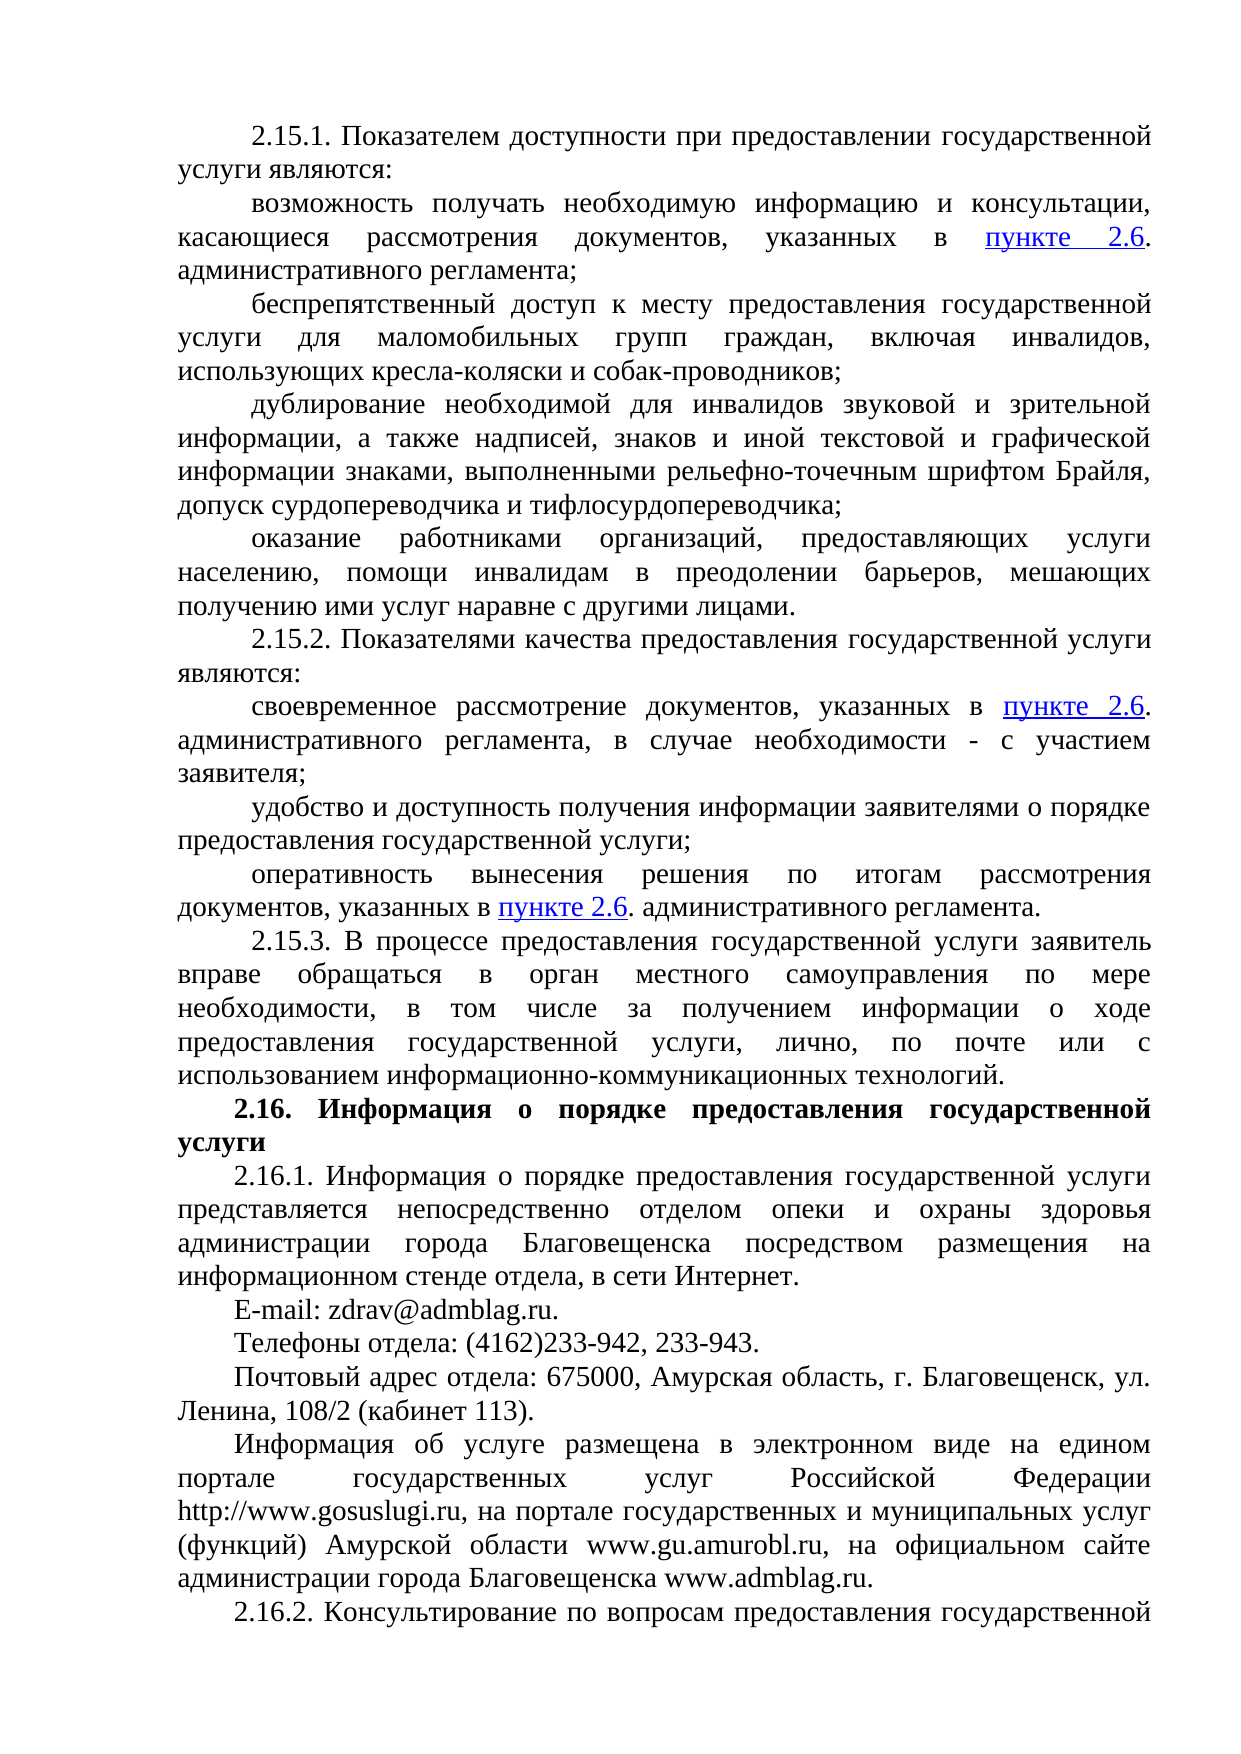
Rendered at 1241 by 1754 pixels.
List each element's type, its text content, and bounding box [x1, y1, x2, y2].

text Почтовый адрес отдела: 675000, Амурская область, г. Благовещенск, ул. Ленина, 108/2 (кабинет 113). [177, 1359, 1152, 1426]
text 2.16. Информация о порядке предоставления государственной услуги [177, 1091, 1152, 1158]
text Информация об услуге размещена в электронном виде на едином портале государственных услуг Российской Федерации http://www.gosuslugi.ru, на портале государственных и муниципальных услуг (функций) Амурской области www.gu.amurobl.ru, на официальном сайте администрации города Благовещенска www.admblag.ru. [177, 1426, 1152, 1594]
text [177, 1594, 1152, 1627]
text дублирование необходимой для инвалидов звуковой и зрительной информации, а также надписей, знаков и иной текстовой и графической информации знаками, выполненными рельефно-точечным шрифтом Брайля, допуск сурдопереводчика и тифлосурдопереводчика; [177, 386, 1152, 521]
text 2.15.3. В процессе предоставления государственной услуги заявитель вправе обращаться в орган местного самоуправления по мере необходимости, в том числе за получением информации о ходе предоставления государственной услуги, лично, по почте или с использованием информационно-коммуникационных технологий. [177, 923, 1152, 1091]
text удобство и доступность получения информации заявителями о порядке предоставления государственной услуги; [177, 789, 1152, 856]
text E-mail: zdrav@admblag.ru. [177, 1292, 1152, 1326]
text 2.15.2. Показателями качества предоставления государственной услуги являются: [177, 621, 1152, 688]
text оказание работниками организаций, предоставляющих услуги населению, помощи инвалидам в преодолении барьеров, мешающих получению ими услуг наравне с другими лицами. [177, 521, 1152, 621]
text оперативность вынесения решения по итогам рассмотрения документов, указанных в пункте 2.6. административного регламента. [177, 856, 1152, 923]
text 2.15.1. Показателем доступности при предоставлении государственной услуги являются: [177, 118, 1152, 185]
text беспрепятственный доступ к месту предоставления государственной услуги для маломобильных групп граждан, включая инвалидов, использующих кресла-коляски и собак-проводников; [177, 286, 1152, 386]
text 2.16.1. Информация о порядке предоставления государственной услуги представляется непосредственно отделом опеки и охраны здоровья администрации города Благовещенска посредством размещения на информационном стенде отдела, в сети Интернет. [177, 1158, 1152, 1292]
text своевременное рассмотрение документов, указанных в пункте 2.6. административного регламента, в случае необходимости - с участием заявителя; [177, 688, 1152, 789]
text Телефоны отдела: (4162)233-942, 233-943. [177, 1326, 1152, 1359]
text возможность получать необходимую информацию и консультации, касающиеся рассмотрения документов, указанных в пункте 2.6. административного регламента; [177, 185, 1152, 286]
